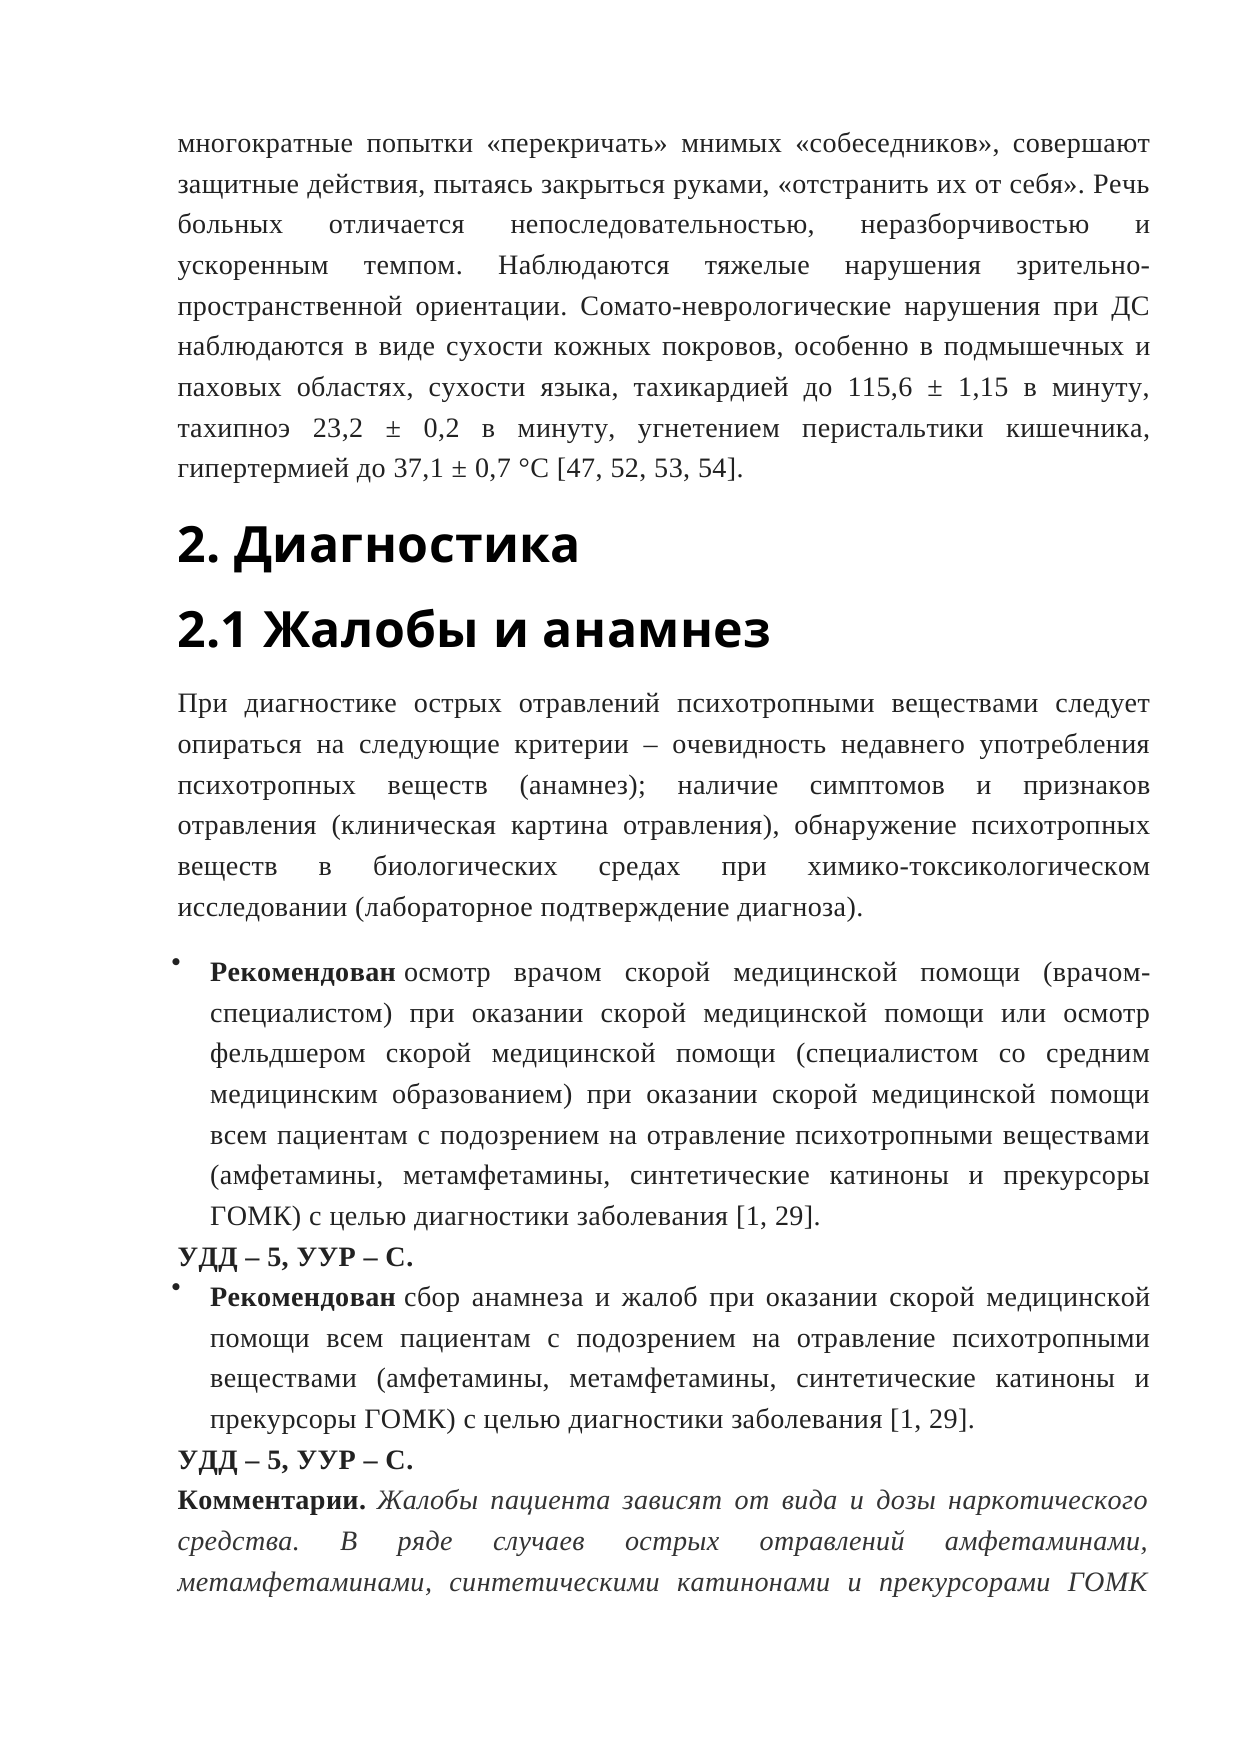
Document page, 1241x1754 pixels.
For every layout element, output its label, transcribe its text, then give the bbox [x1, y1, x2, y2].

list Рекомендован сбор анамнеза и жалоб при оказании скорой медицинской помощи всем пациентам с подозрением на отравление психотропными веществами (амфетамины, метамфетамины, синтетические катиноны и прекурсоры ГОМК) с целью диагностики заболевания [1, 29]. [172, 1272, 1152, 1434]
text При диагностике острых отравлений психотропными веществами следует опираться на следующие критерии – очевидность недавнего употребления психотропных веществ (анамнез); наличие симптомов и признаков отравления (клиническая картина отравления), обнаружение психотропных веществ в биологических средах при химико-токсикологическом исследовании (лабораторное подтверждение диагноза). [177, 678, 1152, 922]
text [177, 1475, 1152, 1597]
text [177, 118, 1152, 484]
list Рекомендован осмотр врачом скорой медицинской помощи (врачом-специалистом) при оказании скорой медицинской помощи или осмотр фельдшером скорой медицинской помощи (специалистом со средним медицинским образованием) при оказании скорой медицинской помощи всем пациентам с подозрением на отравление психотропными веществами (амфетамины, метамфетамины, синтетические катиноны и прекурсоры ГОМК) с целью диагностики заболевания [1, 29]. [172, 947, 1152, 1231]
text УДД – 5, УУР – С. [177, 1434, 1152, 1475]
text 2. Диагностика [177, 509, 1152, 577]
text 2.1 Жалобы и анамнез [177, 593, 1152, 662]
text УДД – 5, УУР – С. [177, 1231, 1152, 1272]
